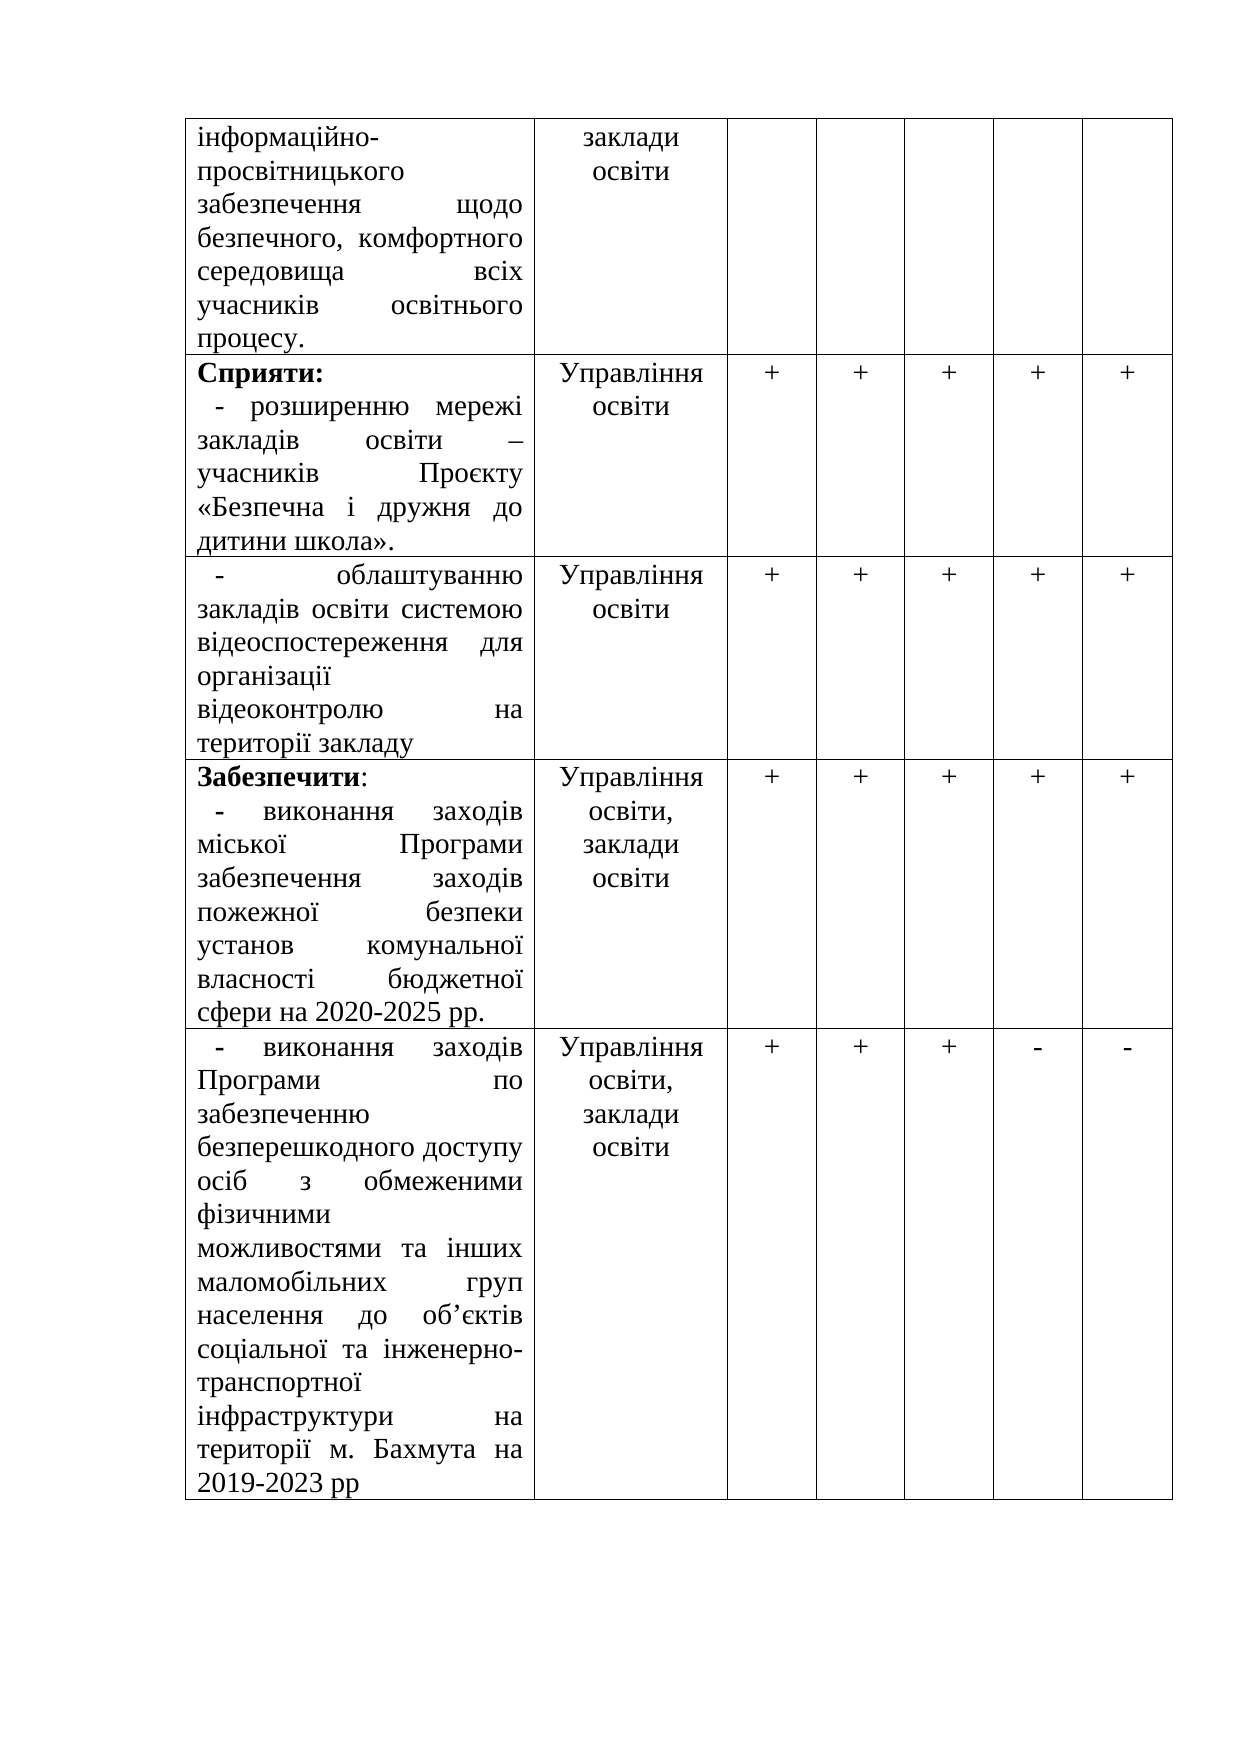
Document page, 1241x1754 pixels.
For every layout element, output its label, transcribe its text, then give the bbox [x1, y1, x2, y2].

table_cell Забезпечити: - виконання заходів міської Програми забезпечення заходів пожежної безпеки установ комунальної власності бюджетної сфери на 2020-2025 рр. [186, 760, 534, 1028]
table_cell + [728, 760, 816, 1028]
table_cell + [728, 119, 816, 354]
table_cell + [728, 355, 816, 556]
table_cell + [905, 119, 993, 354]
table_cell Управління освіти, заклади освіти [535, 1029, 727, 1498]
table_cell Управління освіти [535, 557, 727, 758]
table_cell + [905, 760, 993, 1028]
table_cell + [728, 557, 816, 758]
table_cell - облаштуванню закладів освіти системою відеоспостереження для організації відеоконтролю на території закладу [186, 557, 534, 758]
table_cell Управління освіти, заклади освіти [535, 760, 727, 1028]
table_cell + [817, 355, 904, 556]
table_cell - [994, 1029, 1082, 1498]
table_cell + [994, 760, 1082, 1028]
table_cell + [817, 557, 904, 758]
table_cell + [728, 1029, 816, 1498]
table_cell Управління освіти [535, 355, 727, 556]
table_cell + [994, 119, 1082, 354]
table_cell + [817, 1029, 904, 1498]
table_cell + [1083, 557, 1172, 758]
table_cell + [905, 355, 993, 556]
table_cell + [994, 355, 1082, 556]
table_cell + [905, 557, 993, 758]
table_cell + [817, 760, 904, 1028]
table_cell + [1083, 760, 1172, 1028]
table_cell + [1083, 355, 1172, 556]
table_cell + [817, 119, 904, 354]
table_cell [186, 119, 534, 354]
table_cell - [1083, 1029, 1172, 1498]
table_cell + [1083, 119, 1172, 354]
table_cell + [905, 1029, 993, 1498]
table_cell Сприяти: - розширенню мережі закладів освіти – учасників Проєкту «Безпечна і дружня до дитини школа». [186, 355, 534, 556]
table_cell - виконання заходів Програми по забезпеченню безперешкодного доступу осіб з обмеженими фізичними можливостями та інших маломобільних груп населення до об’єктів соціальної та інженерно-транспортної інфраструктури на території м. Бахмута на 2019-2023 рр [186, 1029, 534, 1498]
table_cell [535, 119, 727, 354]
table_cell + [994, 557, 1082, 758]
